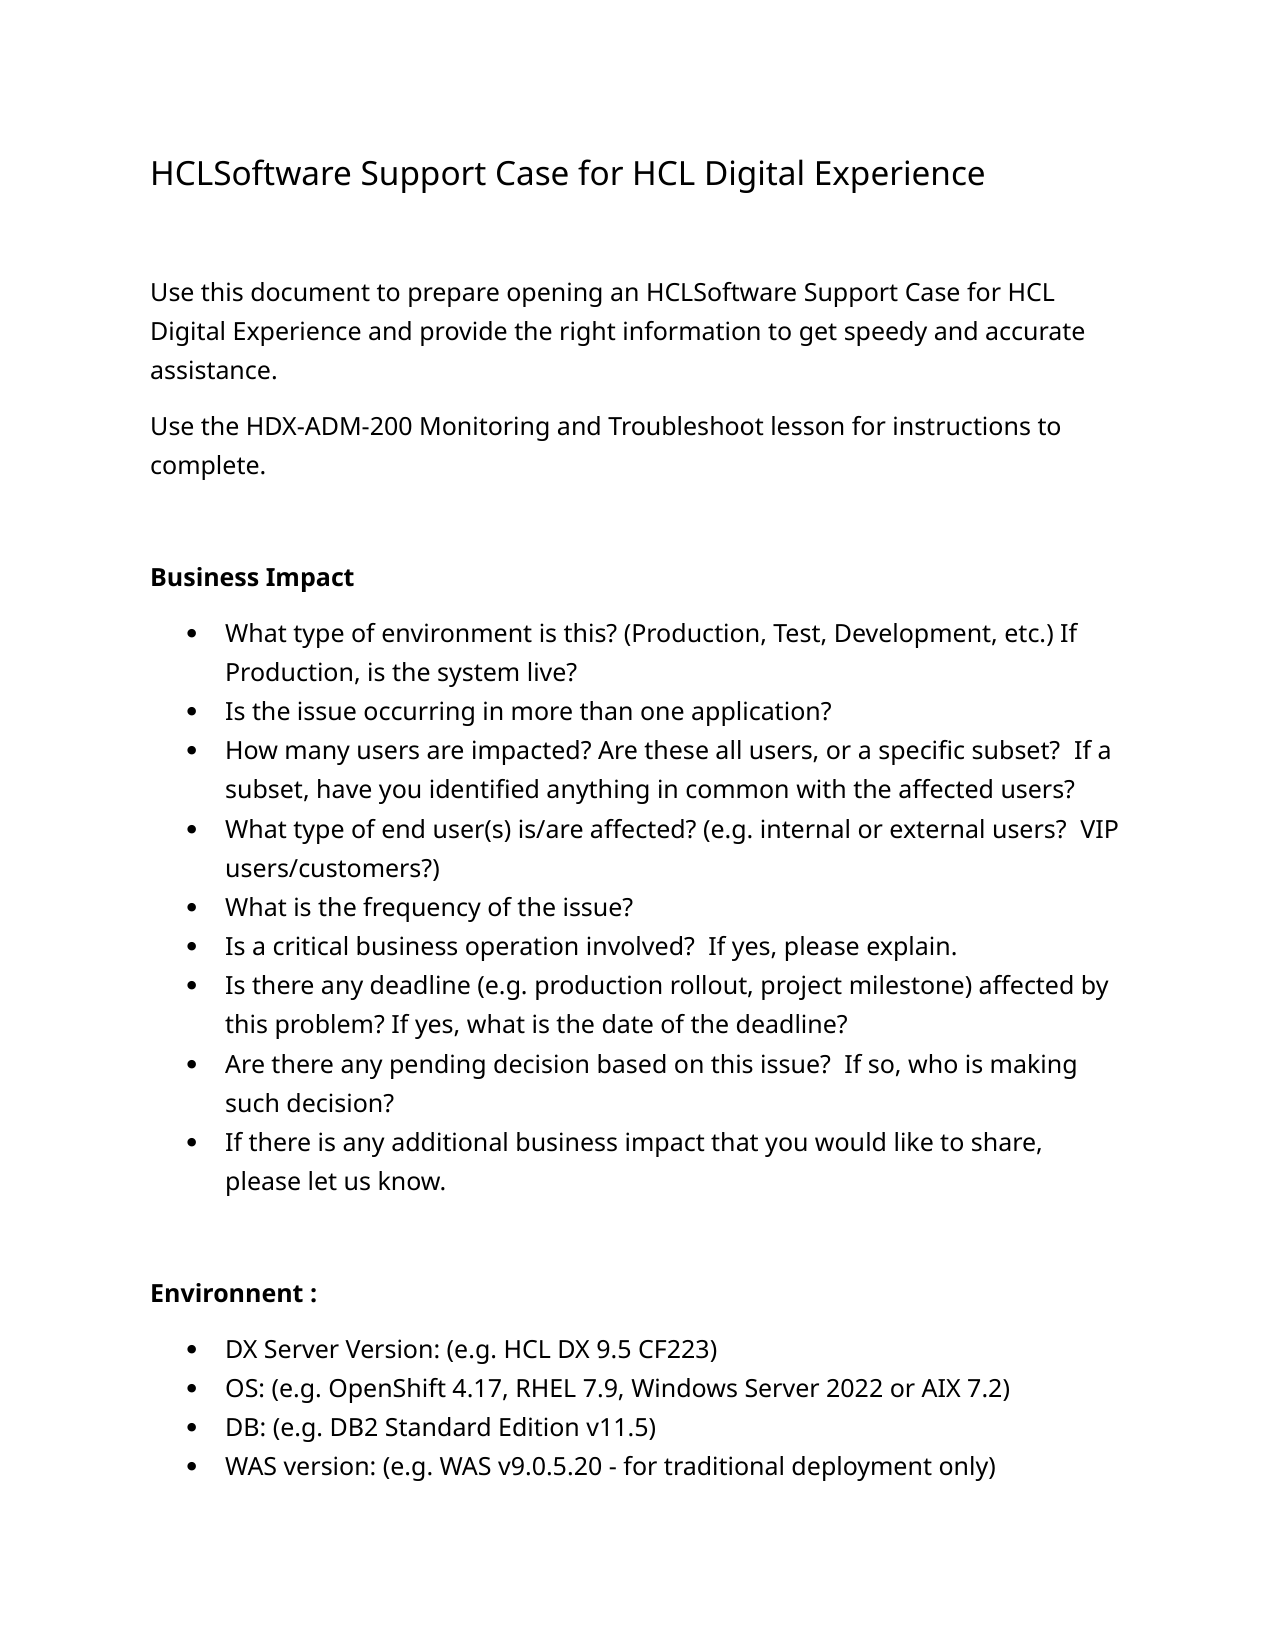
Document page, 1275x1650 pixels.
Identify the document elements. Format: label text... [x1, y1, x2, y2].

list OS: (e.g. OpenShift 4.17, RHEL 7.9, Windows Server 2022 or AIX 7.2) [187, 1371, 1125, 1404]
list If there is any additional business impact that you would like to share, please let us know. [187, 1125, 1125, 1198]
list Is a critical business operation involved? If yes, please explain. [187, 929, 1125, 963]
list Is there any deadline (e.g. production rollout, project milestone) affected by this problem? If yes, what is the date of the deadline? [187, 968, 1125, 1041]
text HCLSoftware Support Case for HCL Digital Experience [150, 150, 1125, 195]
list Is the issue occurring in more than one application? [187, 694, 1125, 728]
list DB: (e.g. DB2 Standard Edition v11.5) [187, 1410, 1125, 1444]
list Are there any pending decision based on this issue? If so, who is making such decision? [187, 1046, 1125, 1119]
list What is the frequency of the issue? [187, 890, 1125, 924]
list DX Server Version: (e.g. HCL DX 9.5 CF223) [187, 1331, 1125, 1365]
list What type of end user(s) is/are affected? (e.g. internal or external users? VIP users/customers?) [187, 811, 1125, 884]
list What type of environment is this? (Production, Test, Development, etc.) If Production, is the system live? [187, 616, 1125, 689]
text Environnent : [150, 1276, 1125, 1309]
text Use this document to prepare opening an HCLSoftware Support Case for HCL Digital Experience and provide the right information to get speedy and accurate assistance. [150, 275, 1125, 387]
text Use the HDX-ADM-200 Monitoring and Troubleshoot lesson for instructions to complete. [150, 409, 1125, 482]
list How many users are impacted? Are these all users, or a specific subset? If a subset, have you identified anything in common with the affected users? [187, 733, 1125, 806]
list WAS version: (e.g. WAS v9.0.5.20 - for traditional deployment only) [187, 1449, 1125, 1483]
text Business Impact [150, 560, 1125, 594]
